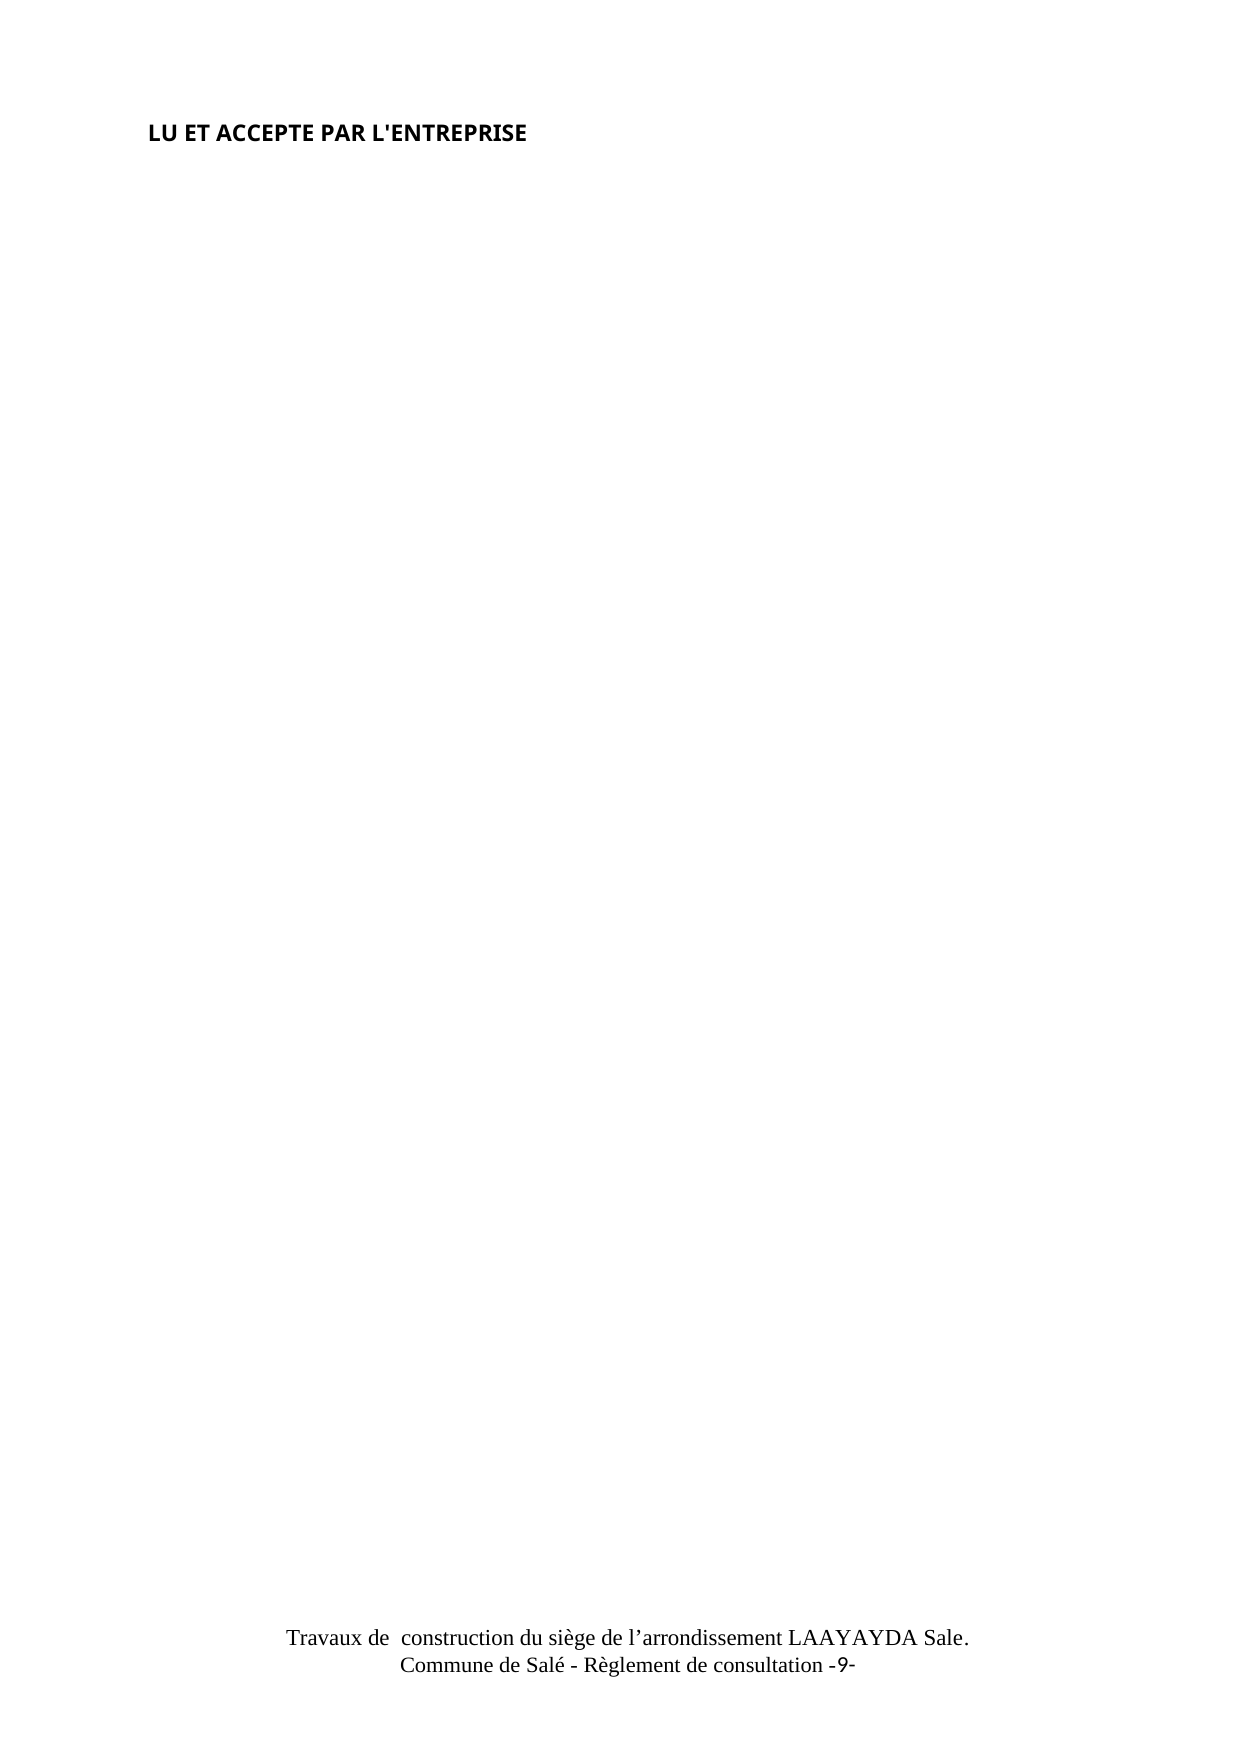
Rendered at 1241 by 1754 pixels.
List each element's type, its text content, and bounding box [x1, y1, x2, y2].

text LU ET ACCEPTE PAR L'ENTREPRISE [148, 118, 1107, 147]
